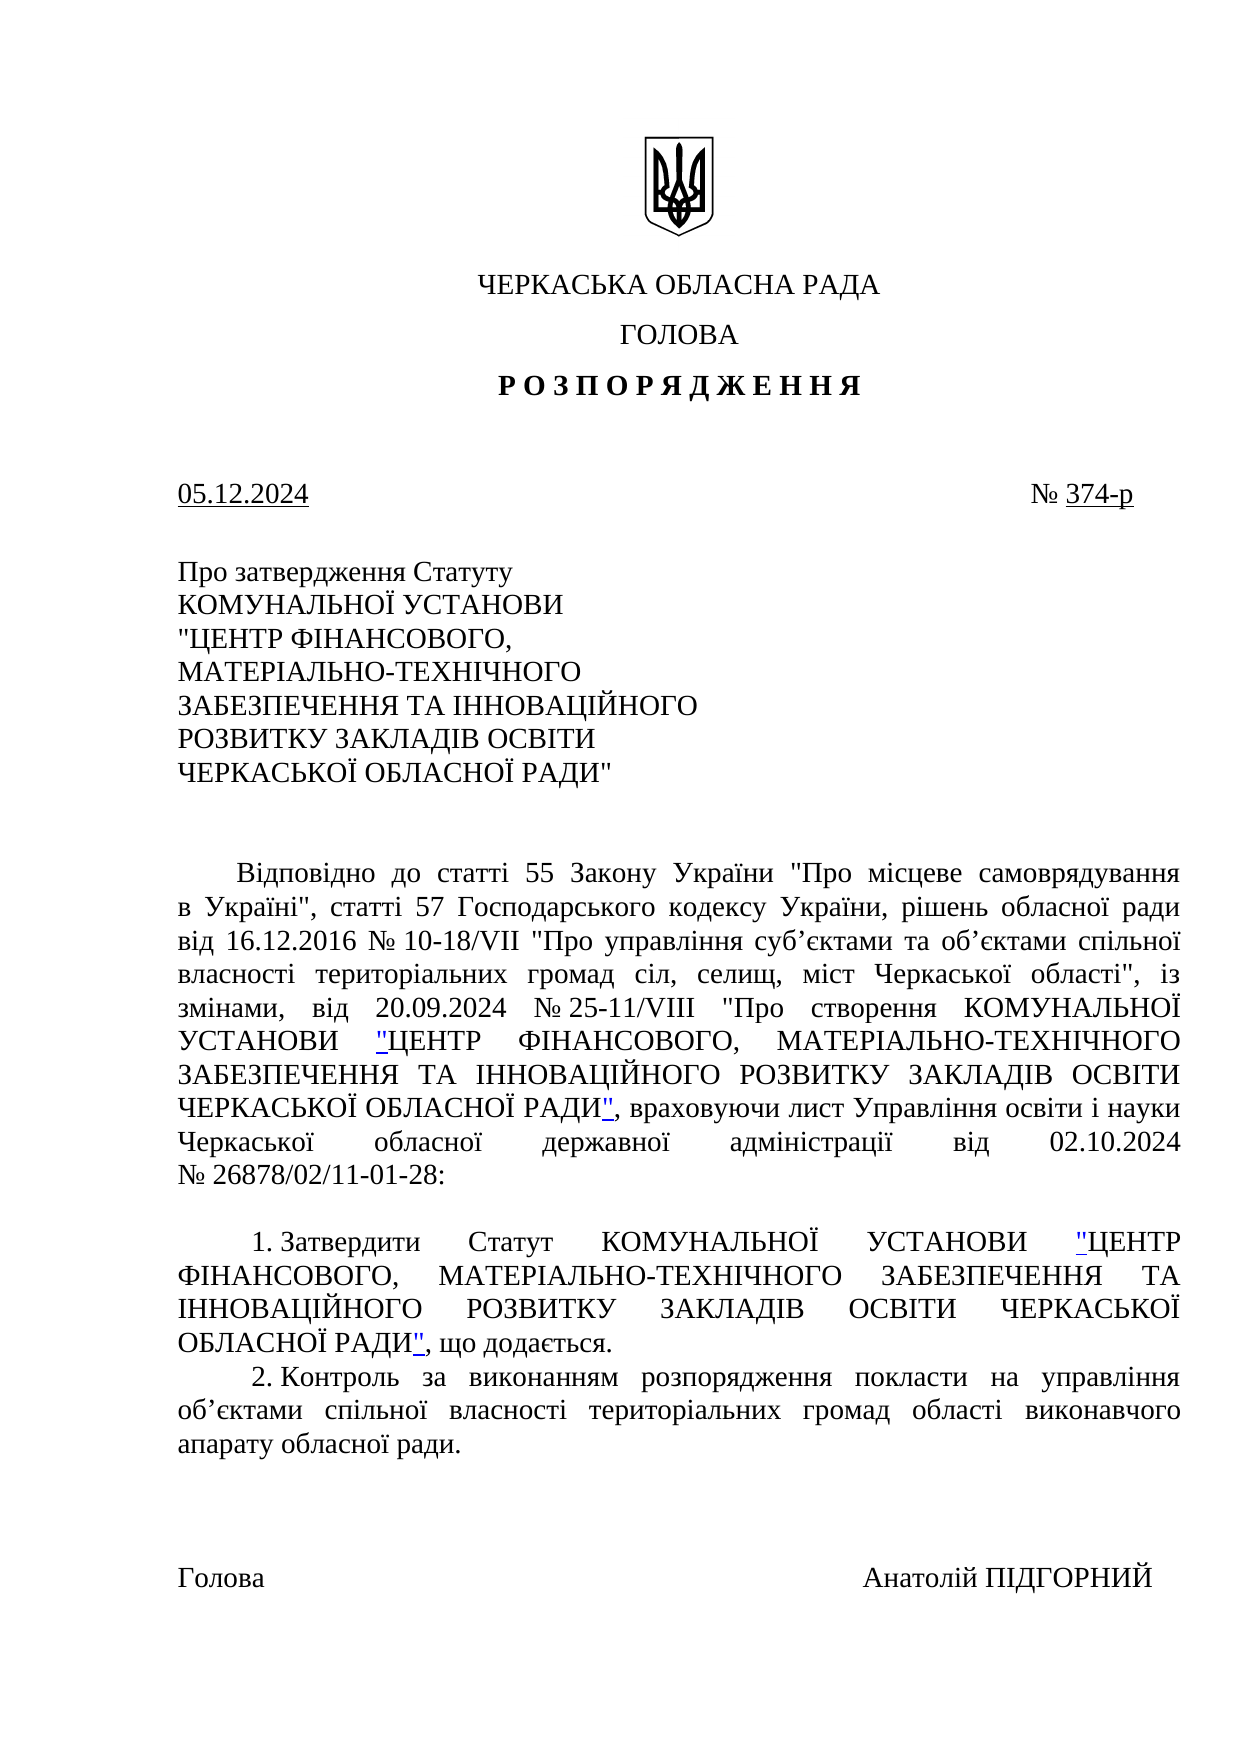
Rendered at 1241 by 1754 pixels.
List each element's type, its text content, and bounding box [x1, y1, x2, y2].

text 1. Затвердити Статут КОМУНАЛЬНОЇ УСТАНОВИ "ЦЕНТР ФІНАНСОВОГО, МАТЕРІАЛЬНО-ТЕХНІЧНОГО ЗАБЕЗПЕЧЕННЯ ТА ІННОВАЦІЙНОГО РОЗВИТКУ ЗАКЛАДІВ ОСВІТИ ЧЕРКАСЬКОЇ ОБЛАСНОЇ РАДИ", що додається. [177, 1224, 1181, 1258]
text КОМУНАЛЬНОЇ УСТАНОВИ [177, 587, 1181, 621]
text Про затвердження Статуту [177, 554, 1181, 587]
text ГОЛОВА [177, 317, 1181, 351]
picture [622, 118, 736, 255]
text ЧЕРКАСЬКА ОБЛАСНА РАДА [177, 267, 1181, 301]
text РОЗВИТКУ ЗАКЛАДІВ ОСВІТИ [177, 721, 1181, 755]
text Р О З П О Р Я Д Ж Е Н Н Я [177, 368, 1181, 401]
text Відповідно до статті 55 Закону України "Про місцеве самоврядування в Україні", статті 57 Господарського кодексу України, рішень обласної ради від 16.12.2016 № 10-18/VIІ "Про управління суб’єктами та об’єктами спільної власності територіальних громад сіл, селищ, міст Черкаської області", із змінами, від 20.09.2024 № 25-11/VIІІ "Про створення КОМУНАЛЬНОЇ УСТАНОВИ "ЦЕНТР ФІНАНСОВОГО, МАТЕРІАЛЬНО-ТЕХНІЧНОГО ЗАБЕЗПЕЧЕННЯ ТА ІННОВАЦІЙНОГО РОЗВИТКУ ЗАКЛАДІВ ОСВІТИ ЧЕРКАСЬКОЇ ОБЛАСНОЇ РАДИ", враховуючи лист Управління освіти і науки Черкаської обласної державної адміністрації від 02.10.2024 № 26878/02/11-01-28: [177, 856, 1181, 1052]
text 2. Контроль за виконанням розпорядження покласти на управління об’єктами спільної власності територіальних громад області виконавчого апарату обласної ради. [177, 1359, 1181, 1459]
text Черкаської обласної ради" [177, 755, 1181, 788]
text Відповідно до статті 55 Закону України "Про місцеве самоврядування в Україні", статті 57 Господарського кодексу України, рішень обласної ради від 16.12.2016 № 10-18/VIІ "Про управління суб’єктами та об’єктами спільної власності територіальних громад сіл, селищ, міст Черкаської області", із змінами, від 20.09.2024 № 25-11/VIІІ "Про створення КОМУНАЛЬНОЇ УСТАНОВИ "ЦЕНТР ФІНАНСОВОГО, МАТЕРІАЛЬНО-ТЕХНІЧНОГО ЗАБЕЗПЕЧЕННЯ ТА ІННОВАЦІЙНОГО РОЗВИТКУ ЗАКЛАДІВ ОСВІТИ ЧЕРКАСЬКОЇ ОБЛАСНОЇ РАДИ", враховуючи лист Управління освіти і науки Черкаської обласної державної адміністрації від 02.10.2024 № 26878/02/11-01-28: [177, 1090, 1181, 1191]
text 1. Затвердити Статут КОМУНАЛЬНОЇ УСТАНОВИ "ЦЕНТР ФІНАНСОВОГО, МАТЕРІАЛЬНО-ТЕХНІЧНОГО ЗАБЕЗПЕЧЕННЯ ТА ІННОВАЦІЙНОГО РОЗВИТКУ ЗАКЛАДІВ ОСВІТИ ЧЕРКАСЬКОЇ ОБЛАСНОЇ РАДИ", що додається. [413, 1325, 1181, 1359]
text "ЦЕНТР ФІНАНСОВОГО, [177, 621, 1181, 654]
text ЗАБЕЗПЕЧЕННЯ ТА ІННОВАЦІЙНОГО [177, 688, 1181, 721]
text МАТЕРІАЛЬНО-ТЕХНІЧНОГО [177, 654, 1181, 688]
text 05.12.2024 № 374-р [177, 477, 1181, 510]
text Голова Анатолій ПІДГОРНИЙ [177, 1560, 1181, 1593]
